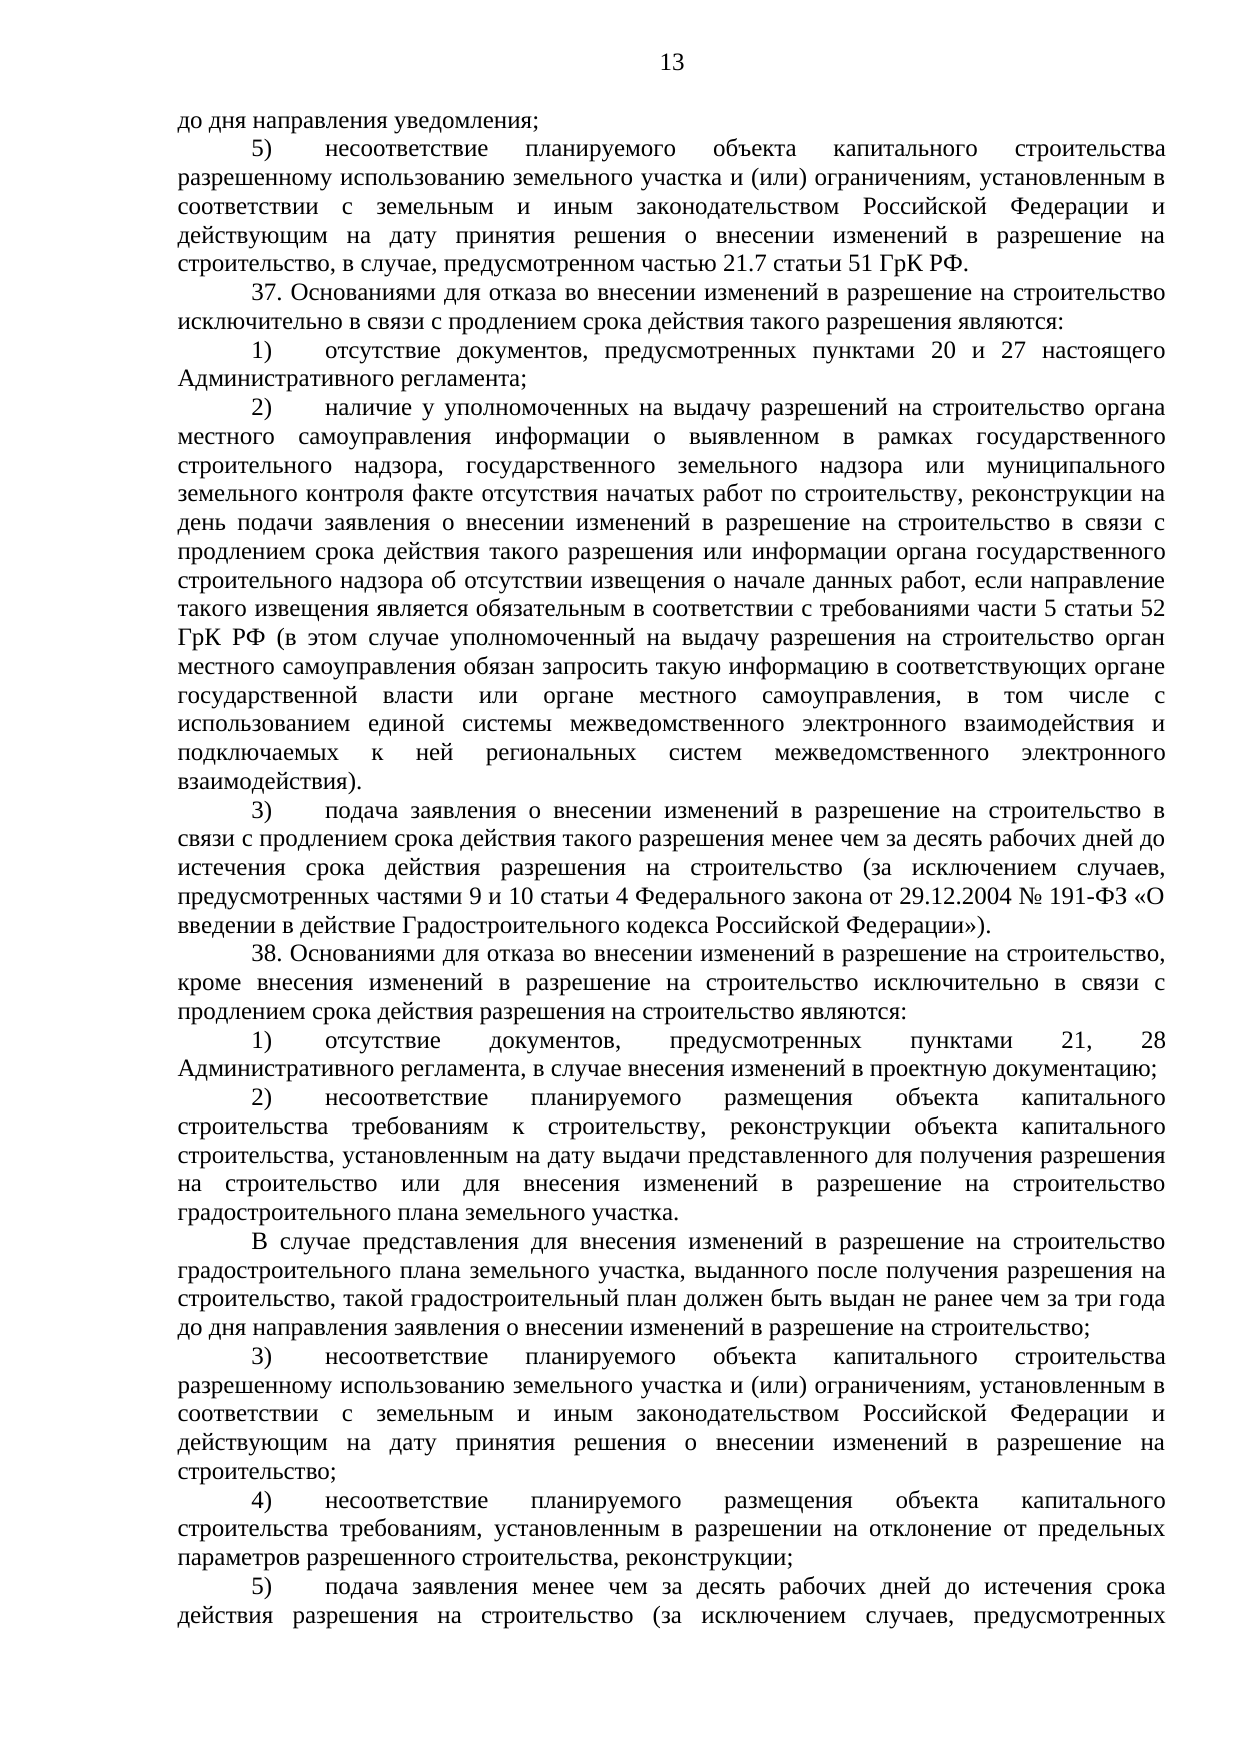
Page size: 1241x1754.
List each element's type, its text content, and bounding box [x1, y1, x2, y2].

text 3) подача заявления о внесении изменений в разрешение на строительство в связи с продлением срока действия такого разрешения менее чем за десять рабочих дней до истечения срока действия разрешения на строительство (за исключением случаев, предусмотренных частями 9 и 10 статьи 4 Федерального закона от 29.12.2004 № 191-ФЗ «О введении в действие Градостроительного кодекса Российской Федерации»). [177, 795, 1166, 938]
text 2) наличие у уполномоченных на выдачу разрешений на строительство органа местного самоуправления информации о выявленном в рамках государственного строительного надзора, государственного земельного надзора или муниципального земельного контроля факте отсутствия начатых работ по строительству, реконструкции на день подачи заявления о внесении изменений в разрешение на строительство в связи с продлением срока действия такого разрешения или информации органа государственного строительного надзора об отсутствии извещения о начале данных работ, если направление такого извещения является обязательным в соответствии с требованиями части 5 статьи 52 ГрК РФ (в этом случае уполномоченный на выдачу разрешения на строительство орган местного самоуправления обязан запросить такую информацию в соответствующих органе государственной власти или органе местного самоуправления, в том числе с использованием единой системы межведомственного электронного взаимодействия и подключаемых к ней региональных систем межведомственного электронного взаимодействия). [177, 392, 1166, 795]
text 1) отсутствие документов, предусмотренных пунктами 20 и 27 настоящего Административного регламента; [177, 335, 1166, 392]
text 38. Основаниями для отказа во внесении изменений в разрешение на строительство, кроме внесения изменений в разрешение на строительство исключительно в связи с продлением срока действия разрешения на строительство являются: [177, 938, 1166, 1025]
text 3) несоответствие планируемого объекта капитального строительства разрешенному использованию земельного участка и (или) ограничениям, установленным в соответствии с земельным и иным законодательством Российской Федерации и действующим на дату принятия решения о внесении изменений в разрешение на строительство; [177, 1341, 1166, 1485]
text 2) несоответствие планируемого размещения объекта капитального строительства требованиям к строительству, реконструкции объекта капитального строительства, установленным на дату выдачи представленного для получения разрешения на строительство или для внесения изменений в разрешение на строительство градостроительного плана земельного участка. [177, 1082, 1166, 1226]
text 1) отсутствие документов, предусмотренных пунктами 21, 28 Административного регламента, в случае внесения изменений в проектную документацию; [177, 1025, 1166, 1082]
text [177, 105, 1166, 133]
text 4) несоответствие планируемого размещения объекта капитального строительства требованиям, установленным в разрешении на отклонение от предельных параметров разрешенного строительства, реконструкции; [177, 1485, 1166, 1571]
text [177, 1571, 1166, 1628]
text 5) несоответствие планируемого объекта капитального строительства разрешенному использованию земельного участка и (или) ограничениям, установленным в соответствии с земельным и иным законодательством Российской Федерации и действующим на дату принятия решения о внесении изменений в разрешение на строительство, в случае, предусмотренном частью 21.7 статьи 51 ГрК РФ. [177, 133, 1166, 277]
text В случае представления для внесения изменений в разрешение на строительство градостроительного плана земельного участка, выданного после получения разрешения на строительство, такой градостроительный план должен быть выдан не ранее чем за три года до дня направления заявления о внесении изменений в разрешение на строительство; [177, 1226, 1166, 1341]
text 37. Основаниями для отказа во внесении изменений в разрешение на строительство исключительно в связи с продлением срока действия такого разрешения являются: [177, 277, 1166, 335]
